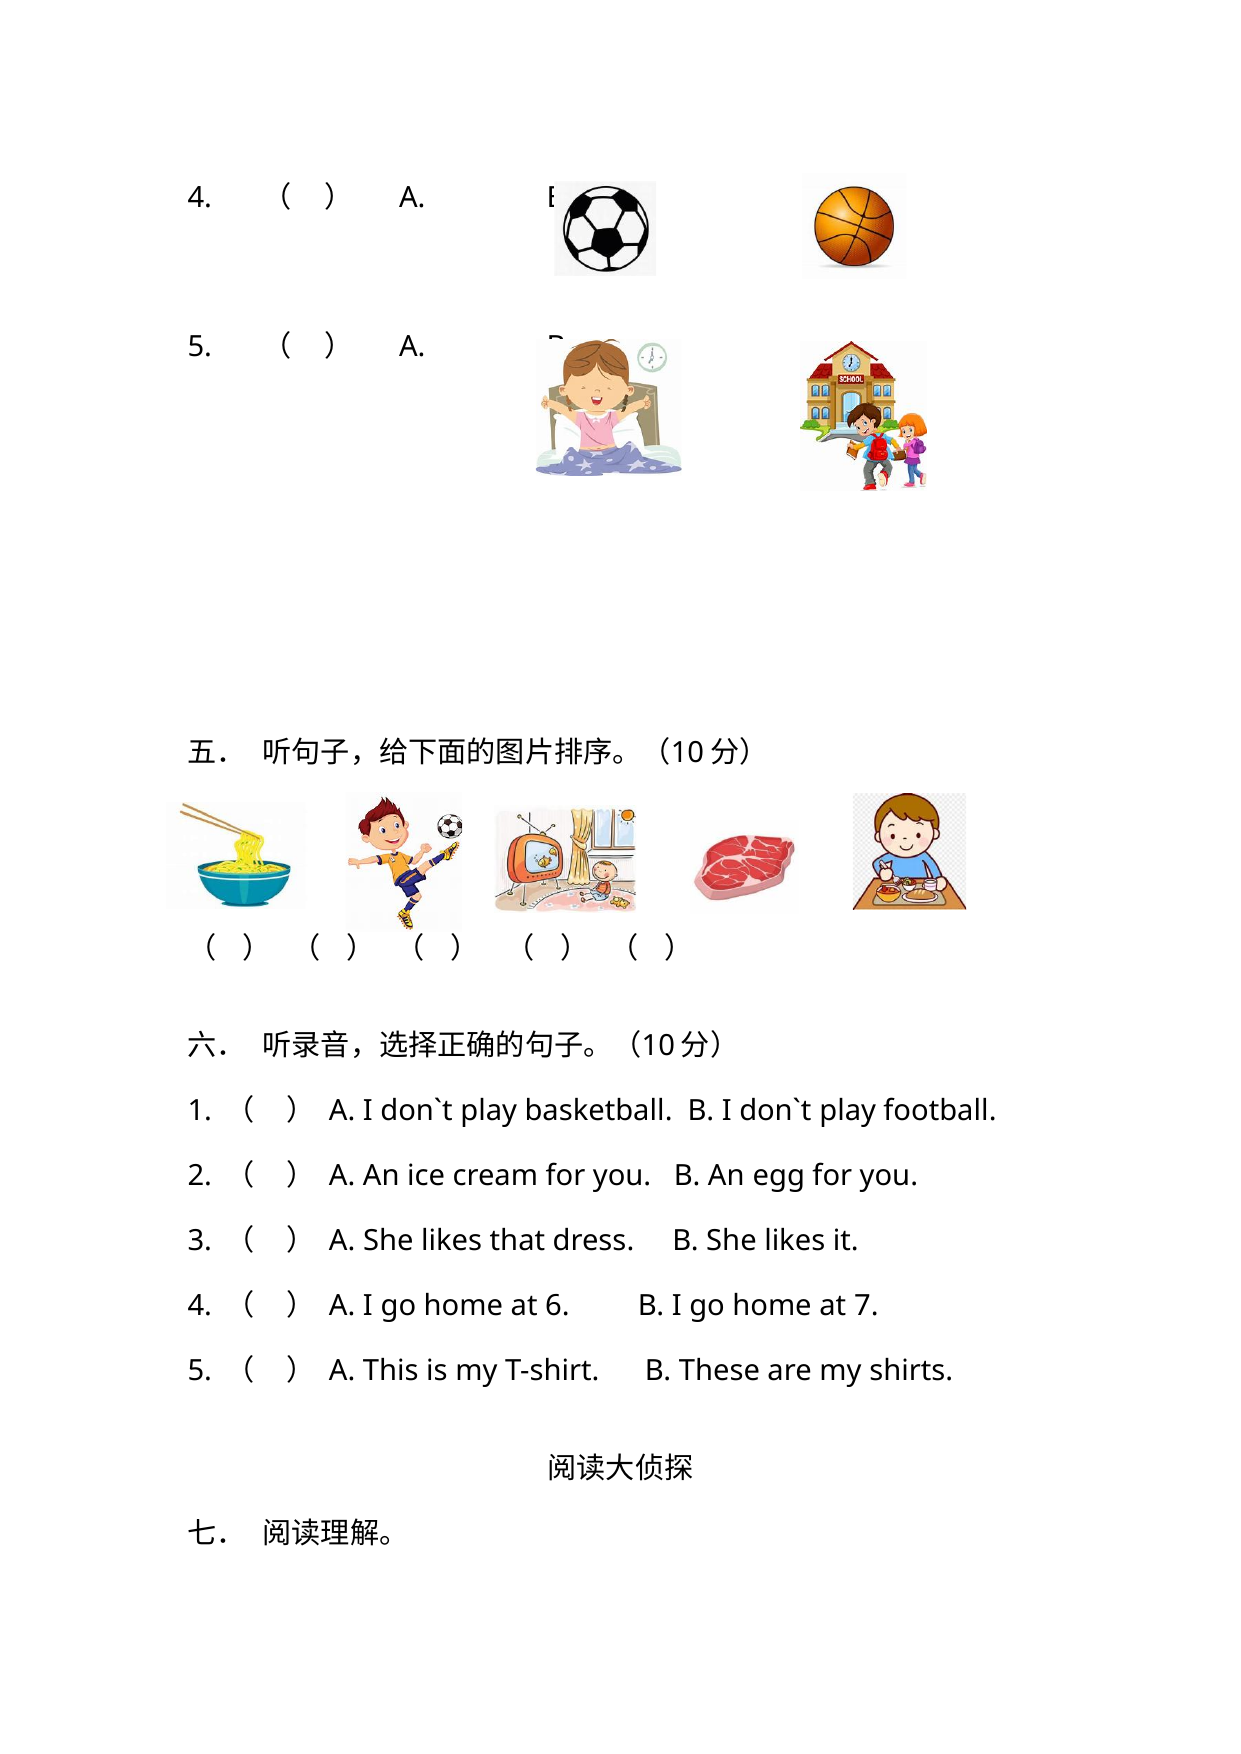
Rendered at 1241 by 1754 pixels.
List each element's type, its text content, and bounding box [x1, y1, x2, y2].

list （ ） A. I don`t play basketball. B. I don`t play football. [187, 1075, 1053, 1140]
list 听句子，给下面的图片排序。（10分） [187, 718, 1053, 783]
list 阅读理解。 [187, 1498, 1053, 1563]
text （ ） （ ） （ ） （ ） （ ） [187, 913, 1053, 978]
picture [800, 341, 927, 491]
text 阅读大侦探 [187, 1433, 1053, 1498]
picture [554, 181, 657, 276]
list 听录音，选择正确的句子。（10分） [187, 1010, 1053, 1075]
list （ ） A. B. [187, 312, 1053, 377]
list （ ） A. An ice cream for you. B. An egg for you. [187, 1140, 1053, 1205]
picture [801, 173, 907, 279]
picture [345, 792, 463, 932]
list （ ） A. She likes that dress. B. She likes it. [187, 1205, 1053, 1270]
picture [535, 339, 682, 476]
picture [166, 802, 308, 909]
list （ ） A. B. [187, 162, 1053, 227]
picture [689, 820, 799, 914]
picture [852, 793, 967, 910]
list （ ） A. I go home at 6. B. I go home at 7. [187, 1270, 1053, 1335]
list （ ） A. This is my T-shirt. B. These are my shirts. [187, 1335, 1053, 1400]
picture [493, 805, 637, 913]
